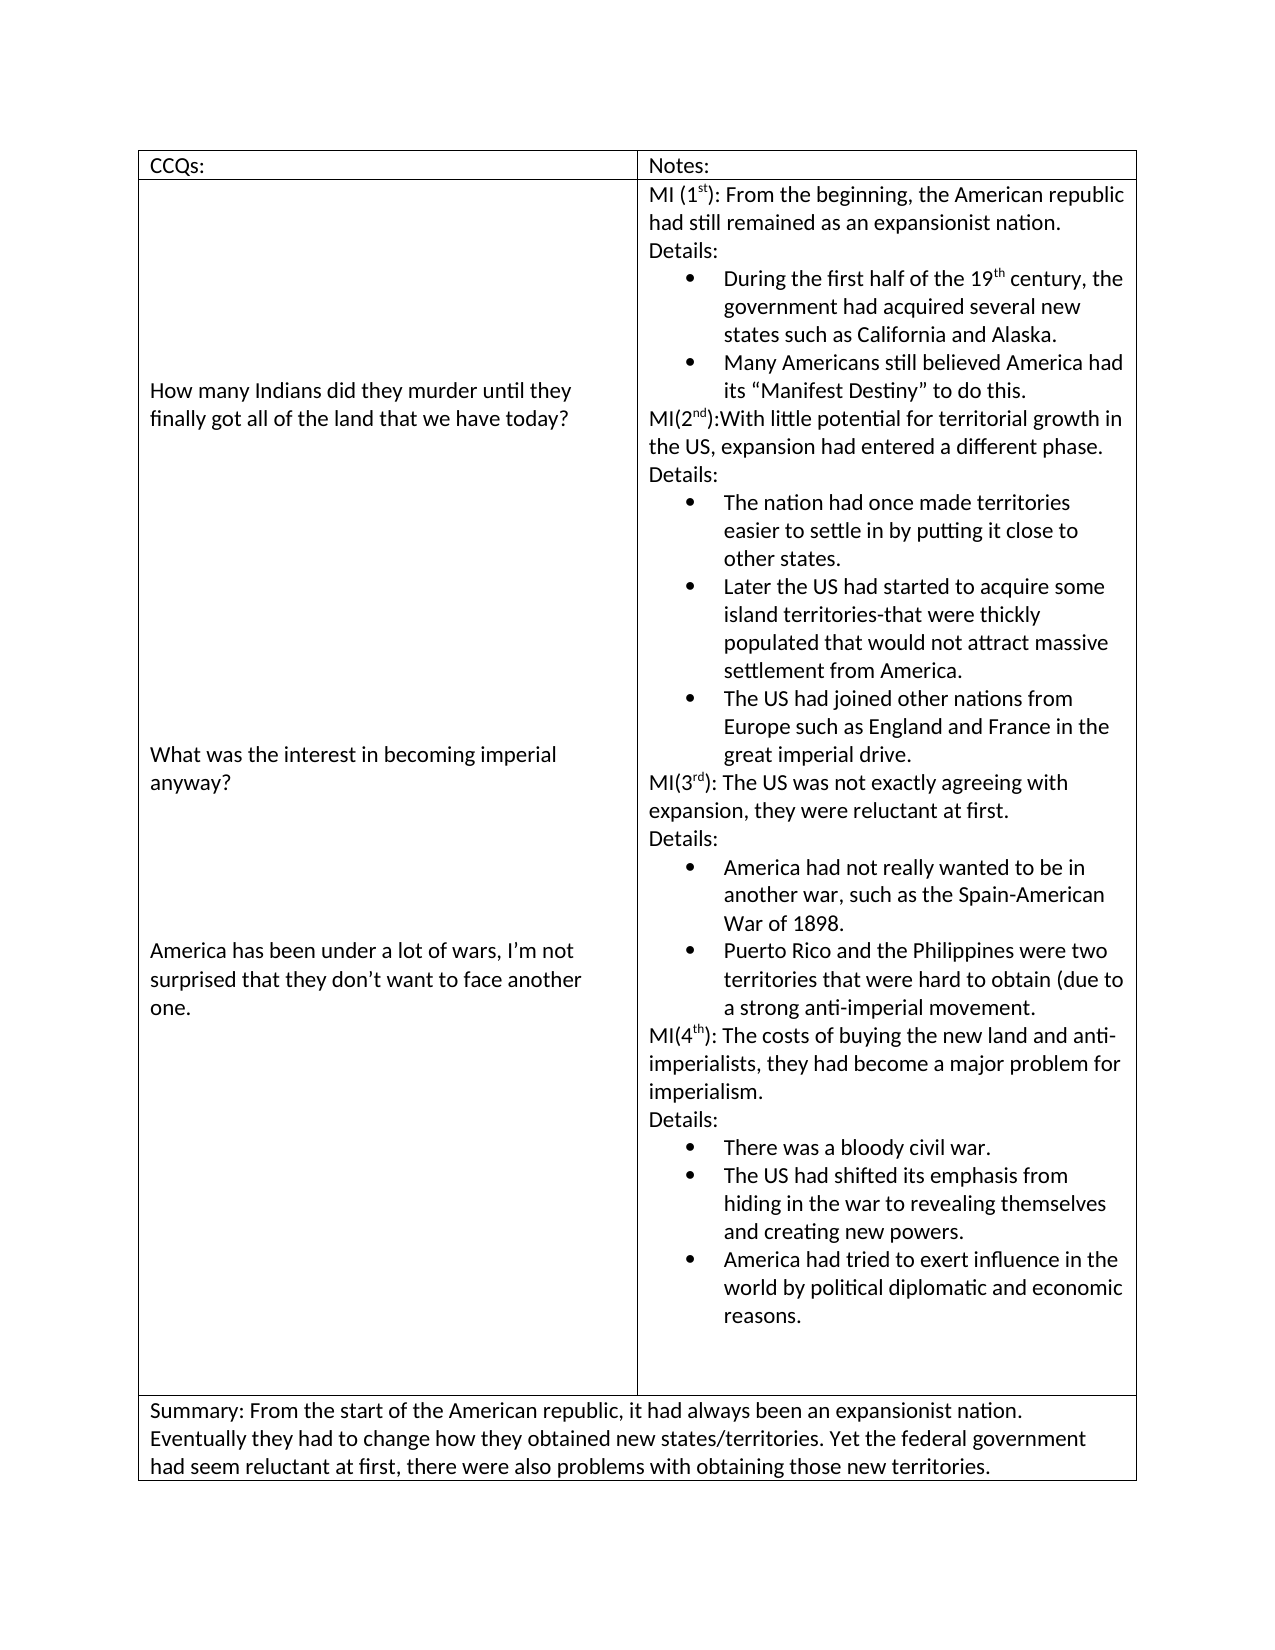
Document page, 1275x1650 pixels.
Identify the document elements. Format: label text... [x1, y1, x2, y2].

table_cell Summary: From the start of the American republic, it had always been an expansionist nation. Eventually they had to change how they obtained new states/territories. Yet the federal government had seem reluctant at first, there were also problems with obtaining those new territories. [139, 1396, 1136, 1480]
table_header Notes: [638, 151, 1136, 179]
table_header CCQs: [139, 151, 637, 179]
table_cell MI (1st): From the beginning, the American republic had still remained as an expansionist nation. Details: During the first half of the 19th century, the government had acquired several new states such as California and Alaska. Many Americans still believed America had its “Manifest Destiny” to do this. MI(2nd):With little potential for territorial growth in the US, expansion had entered a different phase. Details: The nation had once made territories easier to settle in by putting it close to other states. Later the US had started to acquire some island territories-that were thickly populated that would not attract massive settlement from America. The US had joined other nations from Europe such as England and France in the great imperial drive. MI(3rd): The US was not exactly agreeing with expansion, they were reluctant at first. Details: America had not really wanted to be in another war, such as the Spain-American War of 1898. Puerto Rico and the Philippines were two territories that were hard to obtain (due to a strong anti-imperial movement. MI(4th): The costs of buying the new land and anti-imperialists, they had become a major problem for imperialism. Details: There was a bloody civil war. The US had shifted its emphasis from hiding in the war to revealing themselves and creating new powers. America had tried to exert influence in the world by political diplomatic and economic reasons. [638, 180, 1136, 1395]
table_cell How many Indians did they murder until they finally got all of the land that we have today? What was the interest in becoming imperial anyway? America has been under a lot of wars, I’m not surprised that they don’t want to face another one. [139, 180, 637, 1395]
